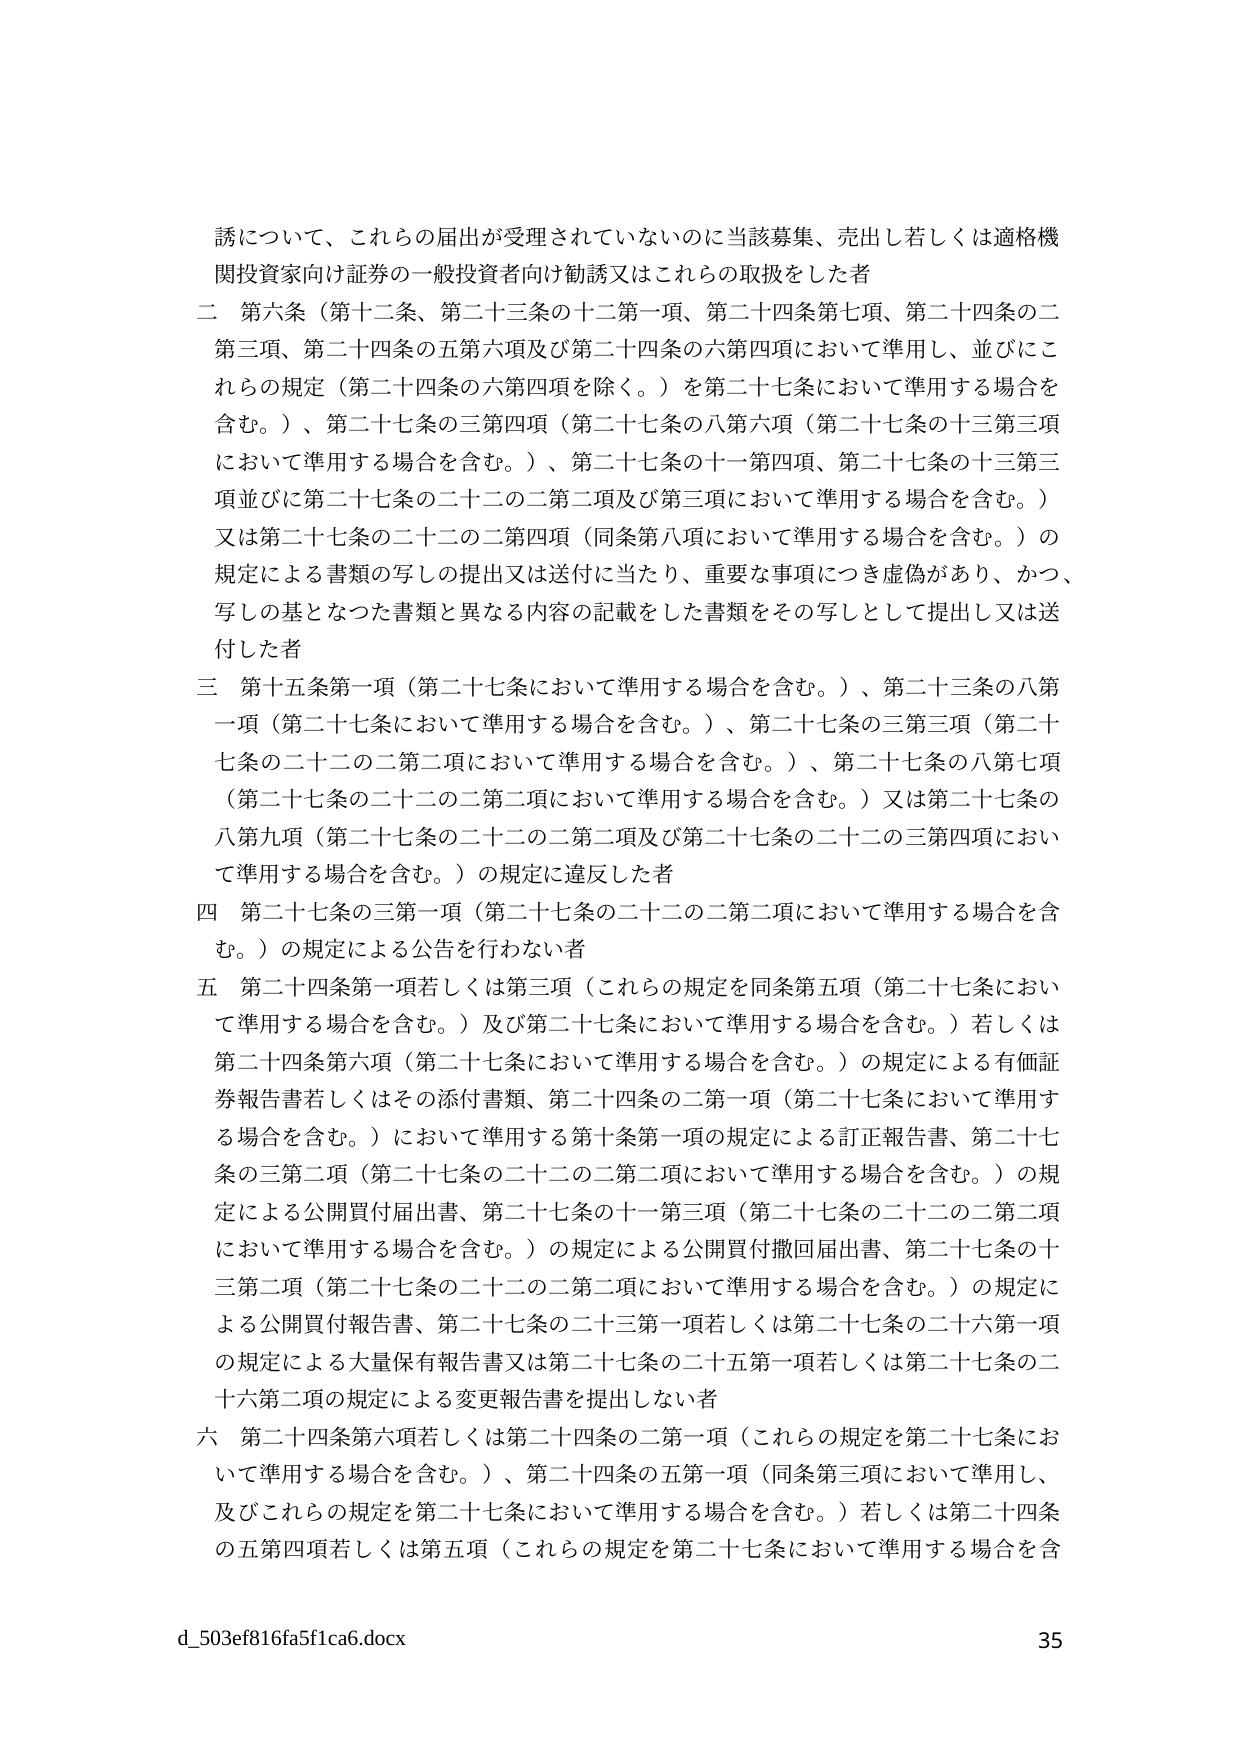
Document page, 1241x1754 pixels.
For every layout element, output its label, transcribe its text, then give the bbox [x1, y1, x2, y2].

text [196, 1417, 1063, 1567]
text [196, 217, 1063, 292]
text 三 第十五条第一項（第二十七条において準用する場合を含む。）、第二十三条の八第一項（第二十七条において準用する場合を含む。）、第二十七条の三第三項（第二十七条の二十二の二第二項において準用する場合を含む。）、第二十七条の八第七項（第二十七条の二十二の二第二項において準用する場合を含む。）又は第二十七条の八第九項（第二十七条の二十二の二第二項及び第二十七条の二十二の三第四項において準用する場合を含む。）の規定に違反した者 [196, 667, 1063, 892]
text 五 第二十四条第一項若しくは第三項（これらの規定を同条第五項（第二十七条において準用する場合を含む。）及び第二十七条において準用する場合を含む。）若しくは第二十四条第六項（第二十七条において準用する場合を含む。）の規定による有価証券報告書若しくはその添付書類、第二十四条の二第一項（第二十七条において準用する場合を含む。）において準用する第十条第一項の規定による訂正報告書、第二十七条の三第二項（第二十七条の二十二の二第二項において準用する場合を含む。）の規定による公開買付届出書、第二十七条の十一第三項（第二十七条の二十二の二第二項において準用する場合を含む。）の規定による公開買付撒回届出書、第二十七条の十三第二項（第二十七条の二十二の二第二項において準用する場合を含む。）の規定による公開買付報告書、第二十七条の二十三第一項若しくは第二十七条の二十六第一項の規定による大量保有報告書又は第二十七条の二十五第一項若しくは第二十七条の二十六第二項の規定による変更報告書を提出しない者 [196, 967, 1063, 1417]
text 二 第六条（第十二条、第二十三条の十二第一項、第二十四条第七項、第二十四条の二第三項、第二十四条の五第六項及び第二十四条の六第四項において準用し、並びにこれらの規定（第二十四条の六第四項を除く。）を第二十七条において準用する場合を含む。）、第二十七条の三第四項（第二十七条の八第六項（第二十七条の十三第三項において準用する場合を含む。）、第二十七条の十一第四項、第二十七条の十三第三項並びに第二十七条の二十二の二第二項及び第三項において準用する場合を含む。）又は第二十七条の二十二の二第四項（同条第八項において準用する場合を含む。）の規定による書類の写しの提出又は送付に当たり、重要な事項につき虚偽があり、かつ、写しの基となつた書類と異なる内容の記載をした書類をその写しとして提出し又は送付した者 [196, 292, 1063, 667]
text 四 第二十七条の三第一項（第二十七条の二十二の二第二項において準用する場合を含む。）の規定による公告を行わない者 [196, 892, 1063, 967]
